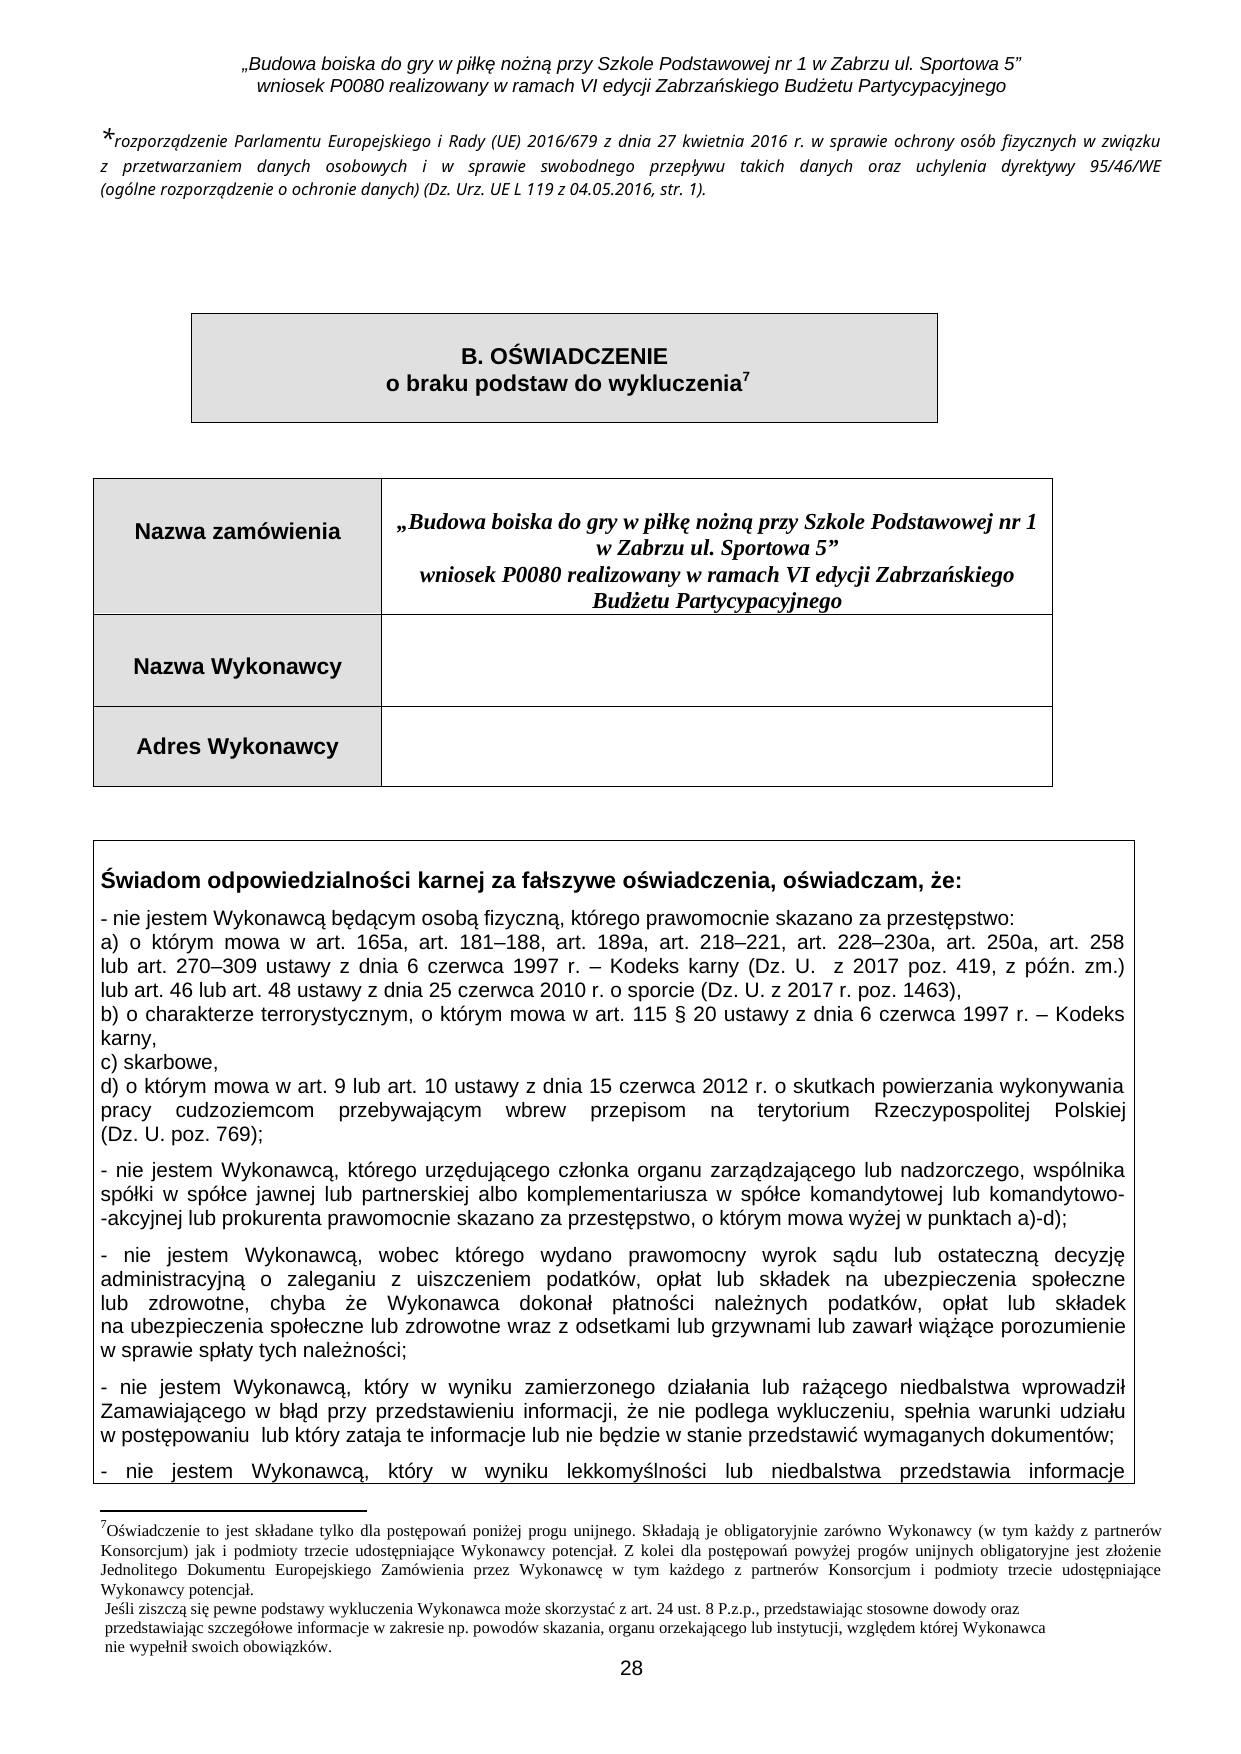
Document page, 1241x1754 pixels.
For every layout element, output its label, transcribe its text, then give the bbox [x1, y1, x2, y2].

table_header B. OŚWIADCZENIE o braku podstaw do wykluczenia [192, 314, 937, 422]
table_header „Budowa boiska do gry w piłkę nożną przy Szkole Podstawowej nr 1 w Zabrzu ul. Sportowa 5” wniosek P0080 realizowany w ramach VI edycji Zabrzańskiego Budżetu Partycypacyjnego [382, 479, 1052, 613]
table_cell [382, 707, 1052, 786]
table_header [94, 841, 1134, 1483]
text *rozporządzenie Parlamentu Europejskiego i Rady (UE) 2016/679 z dnia 27 kwietnia 2016 r. w sprawie ochrony osób fizycznych w związku z przetwarzaniem danych osobowych i w sprawie swobodnego przepływu takich danych oraz uchylenia dyrektywy 95/46/WE (ogólne rozporządzenie o ochronie danych) (Dz. Urz. UE L 119 z 04.05.2016, str. 1). [100, 120, 1162, 200]
table_cell Adres Wykonawcy [94, 707, 381, 786]
table_cell [382, 615, 1052, 706]
table_cell Nazwa Wykonawcy [94, 615, 381, 706]
table_header Nazwa zamówienia [94, 479, 381, 613]
